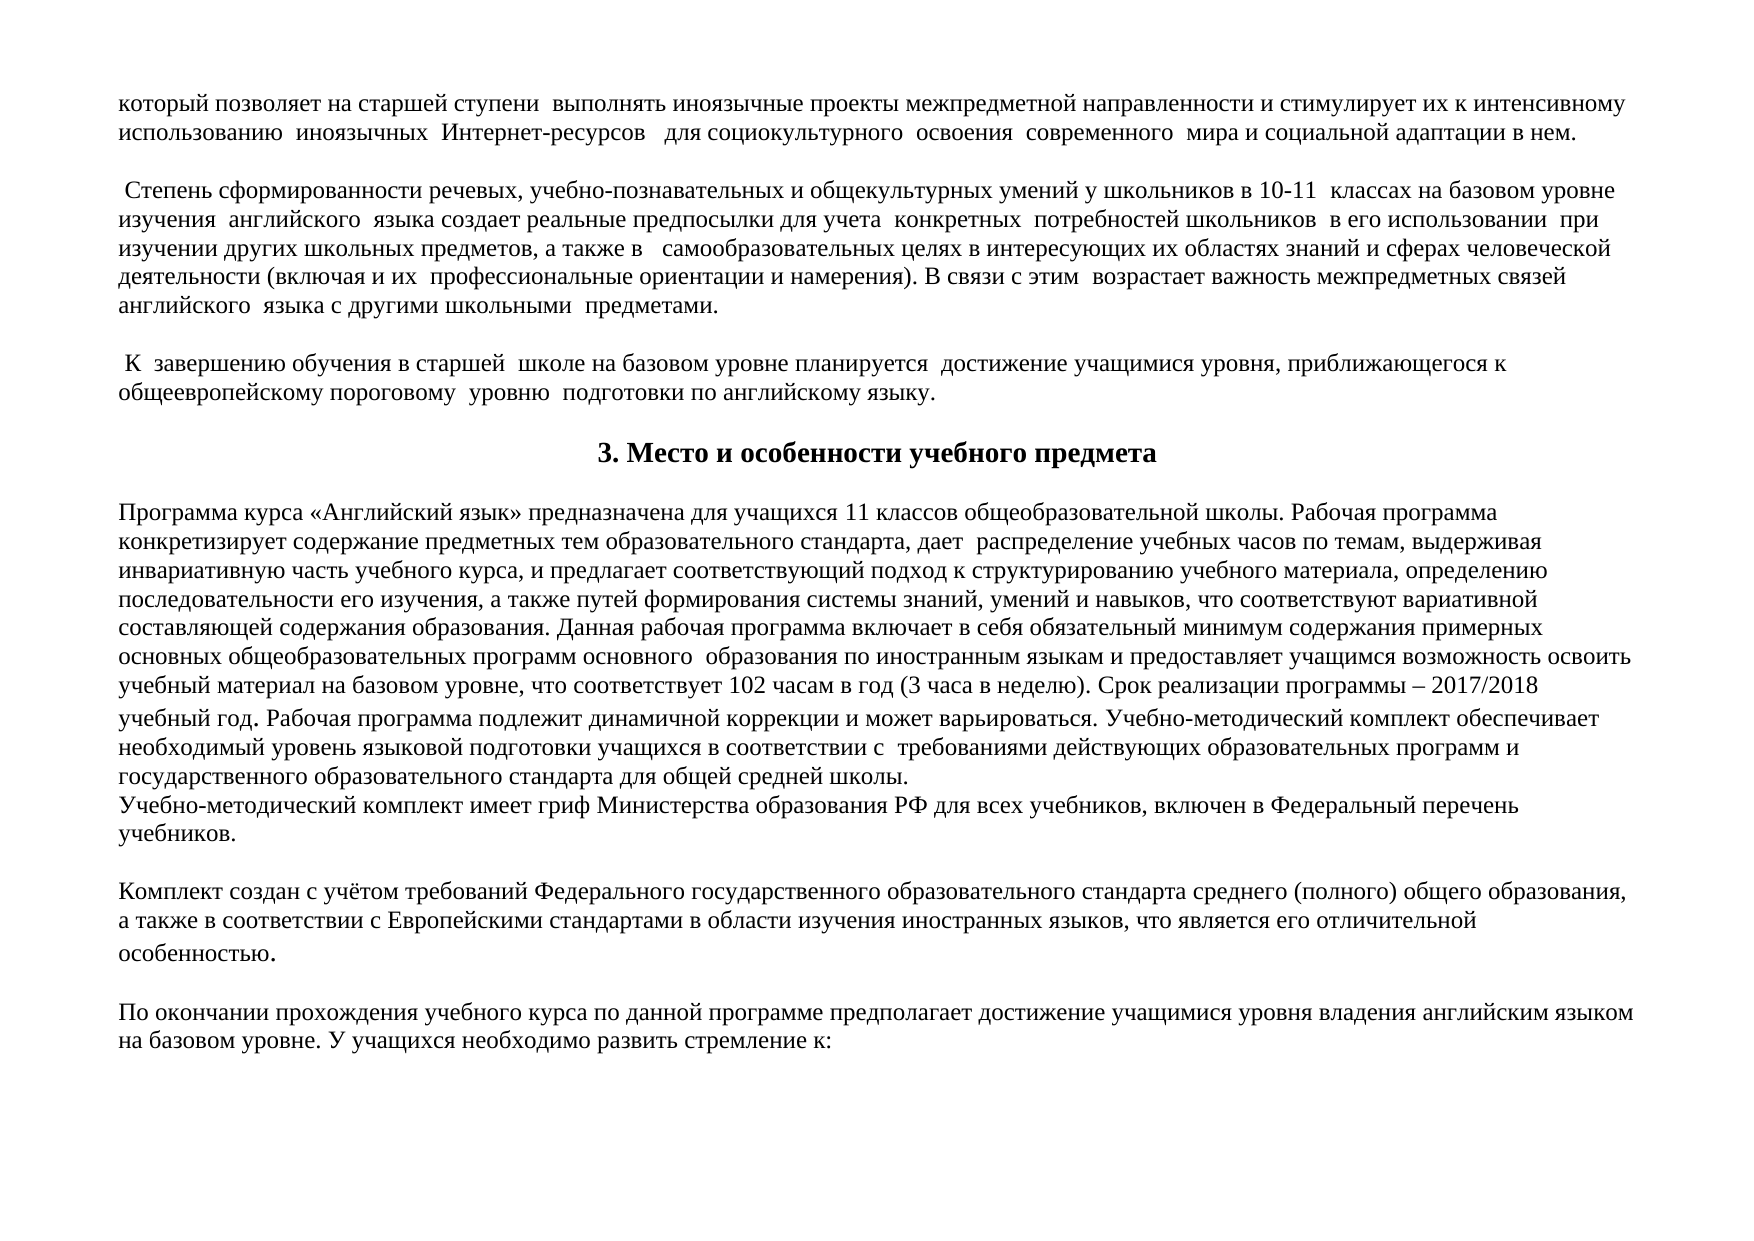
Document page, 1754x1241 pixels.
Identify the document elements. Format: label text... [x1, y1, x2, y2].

text Степень сформированности речевых, учебно-познавательных и общекультурных умений у школьников в 10-11 классах на базовом уровне изучения английского языка создает реальные предпосылки для учета конкретных потребностей школьников в его использовании при изучении других школьных предметов, а также в самообразовательных целях в интересующих их областях знаний и сферах человеческой деятельности (включая и их профессиональные ориентации и намерения). В связи с этим возрастает важность межпредметных связей английского языка с другими школьными предметами. [118, 175, 1636, 319]
text К завершению обучения в старшей школе на базовом уровне планируется достижение учащимися уровня, приближающегося к общеевропейскому пороговому уровню подготовки по английскому языку. [118, 348, 1636, 406]
text Комплект создан с учётом требований Федерального государственного образовательного стандарта среднего (полного) общего образования, а также в соответствии с Европейскими стандартами в области изучения иностранных языков, что является его отличительной особенностью. [118, 876, 1636, 967]
text 3. Место и особенности учебного предмета [118, 435, 1636, 468]
text Учебно-методический комплект имеет гриф Министерства образования РФ для всех учебников, включен в Федеральный перечень учебников. [118, 790, 1636, 847]
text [118, 88, 1636, 146]
text По окончании прохождения учебного курса по данной программе предполагает достижение учащимися уровня владения английским языком на базовом уровне. У учащихся необходимо развить стремление к: [118, 997, 1636, 1054]
text Программа курса «Английский язык» предназначена для учащихся 11 классов общеобразовательной школы. Рабочая программа конкретизирует содержание предметных тем образовательного стандарта, дает распределение учебных часов по темам, выдерживая инвариативную часть учебного курса, и предлагает соответствующий подход к структурированию учебного материала, определению последовательности его изучения, а также путей формирования системы знаний, умений и навыков, что соответствуют вариативной составляющей содержания образования. Данная рабочая программа включает в себя обязательный минимум содержания примерных основных общеобразовательных программ основного образования по иностранным языкам и предоставляет учащимся возможность освоить учебный материал на базовом уровне, что соответствует 102 часам в год (3 часа в неделю). Срок реализации программы – 2017/2018 учебный год. Рабочая программа подлежит динамичной коррекции и может варьироваться. Учебно-методический комплект обеспечивает необходимый уровень языковой подготовки учащихся в соответствии с требованиями действующих образовательных программ и государственного образовательного стандарта для общей средней школы. [118, 497, 1636, 790]
